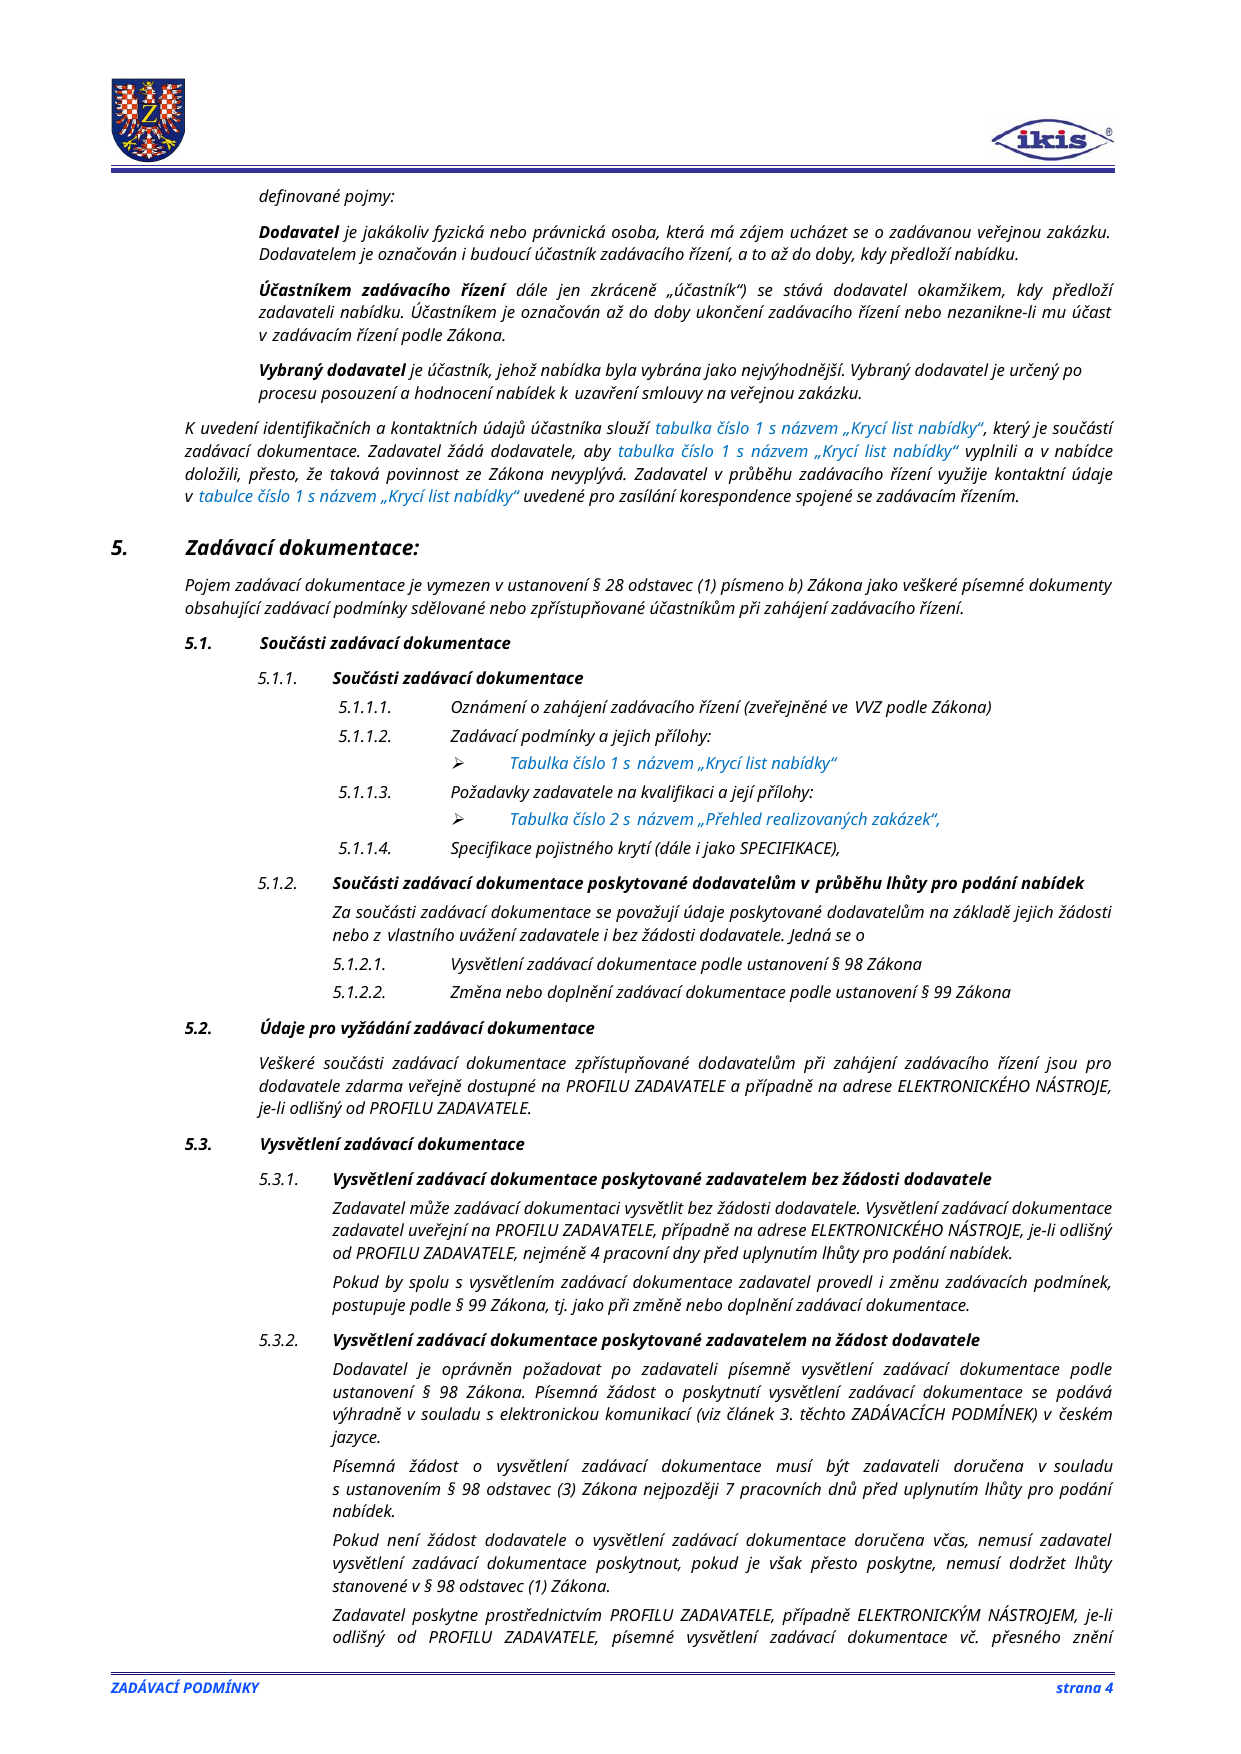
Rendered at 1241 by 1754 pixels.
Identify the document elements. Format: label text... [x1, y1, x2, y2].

list Specifikace pojistného krytí (dále i jako SPECIFIKACE), [338, 836, 1115, 859]
list Vysvětlení zadávací dokumentace [184, 1132, 1115, 1155]
text Účastníkem zadávacího řízení dále jen zkráceně „účastník“) se stává dodavatel okamžikem, kdy předloží zadavateli nabídku. Účastníkem je označován až do doby ukončení zadávacího řízení nebo nezanikne-li mu účast v zadávacím řízení podle Zákona. [258, 278, 1115, 346]
list Součásti zadávací dokumentace [184, 631, 1115, 654]
text Veškeré součásti zadávací dokumentace zpřístupňované dodavatelům při zahájení zadávacího řízení jsou pro dodavatele zdarma veřejně dostupné na PROFILU ZADAVATELE a případně na adrese ELEKTRONICKÉHO NÁSTROJE, je-li odlišný od PROFILU ZADAVATELE. [258, 1051, 1115, 1119]
list Zadávací podmínky a jejich přílohy: [338, 724, 1115, 747]
list Oznámení o zahájení zadávacího řízení (zveřejněné ve VVZ podle Zákona) [338, 696, 1115, 718]
picture [988, 116, 1115, 163]
list Součásti zadávací dokumentace poskytované dodavatelům v průběhu lhůty pro podání nabídek [257, 871, 1115, 894]
text Zadavatel může zadávací dokumentaci vysvětlit bez žádosti dodavatele. Vysvětlení zadávací dokumentace zadavatel uveřejní na PROFILU ZADAVATELE, případně na adrese ELEKTRONICKÉHO NÁSTROJE, je-li odlišný od PROFILU ZADAVATELE, nejméně 4 pracovní dny před uplynutím lhůty pro podání nabídek. [332, 1196, 1115, 1264]
list Vysvětlení zadávací dokumentace poskytované zadavatelem na žádost dodavatele [258, 1328, 1115, 1351]
text Vybraný dodavatel je účastník, jehož nabídka byla vybrána jako nejvýhodnější. Vybraný dodavatel je určený po procesu posouzení a hodnocení nabídek k uzavření smlouvy na veřejnou zakázku. [258, 359, 1115, 404]
list Tabulka číslo 1 s názvem „Krycí list nabídky“ [450, 751, 1115, 774]
list Vysvětlení zadávací dokumentace podle ustanovení § 98 Zákona [332, 952, 1115, 975]
list Zadávací dokumentace: [111, 533, 1115, 561]
picture [110, 78, 186, 163]
text Zadávací dokumentace uvádí ve vztahu k dodavatelům / účastníkům zadávacího řízení následující Zákonem definované pojmy: [258, 185, 1115, 208]
list Změna nebo doplnění zadávací dokumentace podle ustanovení § 99 Zákona [332, 981, 1115, 1004]
list Požadavky zadavatele na kvalifikaci a její přílohy: [338, 780, 1115, 803]
text Dodavatel je jakákoliv fyzická nebo právnická osoba, která má zájem ucházet se o zadávanou veřejnou zakázku. Dodavatelem je označován i budoucí účastník zadávacího řízení, a to až do doby, kdy předloží nabídku. [258, 220, 1115, 266]
list Vysvětlení zadávací dokumentace poskytované zadavatelem bez žádosti dodavatele [258, 1167, 1115, 1190]
text Pokud není žádost dodavatele o vysvětlení zadávací dokumentace doručena včas, nemusí zadavatel vysvětlení zadávací dokumentace poskytnout, pokud je však přesto poskytne, nemusí dodržet lhůty stanovené v § 98 odstavec (1) Zákona. [332, 1529, 1115, 1597]
text Písemná žádost o vysvětlení zadávací dokumentace musí být zadavateli doručena v souladu s ustanovením § 98 odstavec (3) Zákona nejpozději 7 pracovních dnů před uplynutím lhůty pro podání nabídek. [332, 1454, 1115, 1523]
list Údaje pro vyžádání zadávací dokumentace [184, 1016, 1115, 1039]
text K uvedení identifikačních a kontaktních údajů účastníka slouží tabulka číslo 1 s názvem „Krycí list nabídky“, který je součástí zadávací dokumentace. Zadavatel žádá dodavatele, aby tabulka číslo 1 s názvem „Krycí list nabídky“ vyplnili a v nabídce doložili, přesto, že taková povinnost ze Zákona nevyplývá. Zadavatel v průběhu zadávacího řízení využije kontaktní údaje v tabulce číslo 1 s názvem „Krycí list nabídky“ uvedené pro zasílání korespondence spojené se zadávacím řízením. [184, 417, 1115, 508]
list Součásti zadávací dokumentace [257, 667, 1115, 689]
list Tabulka číslo 2 s názvem „Přehled realizovaných zakázek“, [450, 807, 1115, 830]
text Pojem zadávací dokumentace je vymezen v ustanovení § 28 odstavec (1) písmeno b) Zákona jako veškeré písemné dokumenty obsahující zadávací podmínky sdělované nebo zpřístupňované účastníkům při zahájení zadávacího řízení. [184, 573, 1115, 619]
text Za součásti zadávací dokumentace se považují údaje poskytované dodavatelům na základě jejich žádosti nebo z vlastního uvážení zadavatele i bez žádosti dodavatele. Jedná se o [332, 900, 1115, 946]
text Dodavatel je oprávněn požadovat po zadavateli písemně vysvětlení zadávací dokumentace podle ustanovení § 98 Zákona. Písemná žádost o poskytnutí vysvětlení zadávací dokumentace se podává výhradně v souladu s elektronickou komunikací (viz článek 3. těchto ZADÁVACÍCH PODMÍNEK) v českém jazyce. [332, 1357, 1115, 1448]
